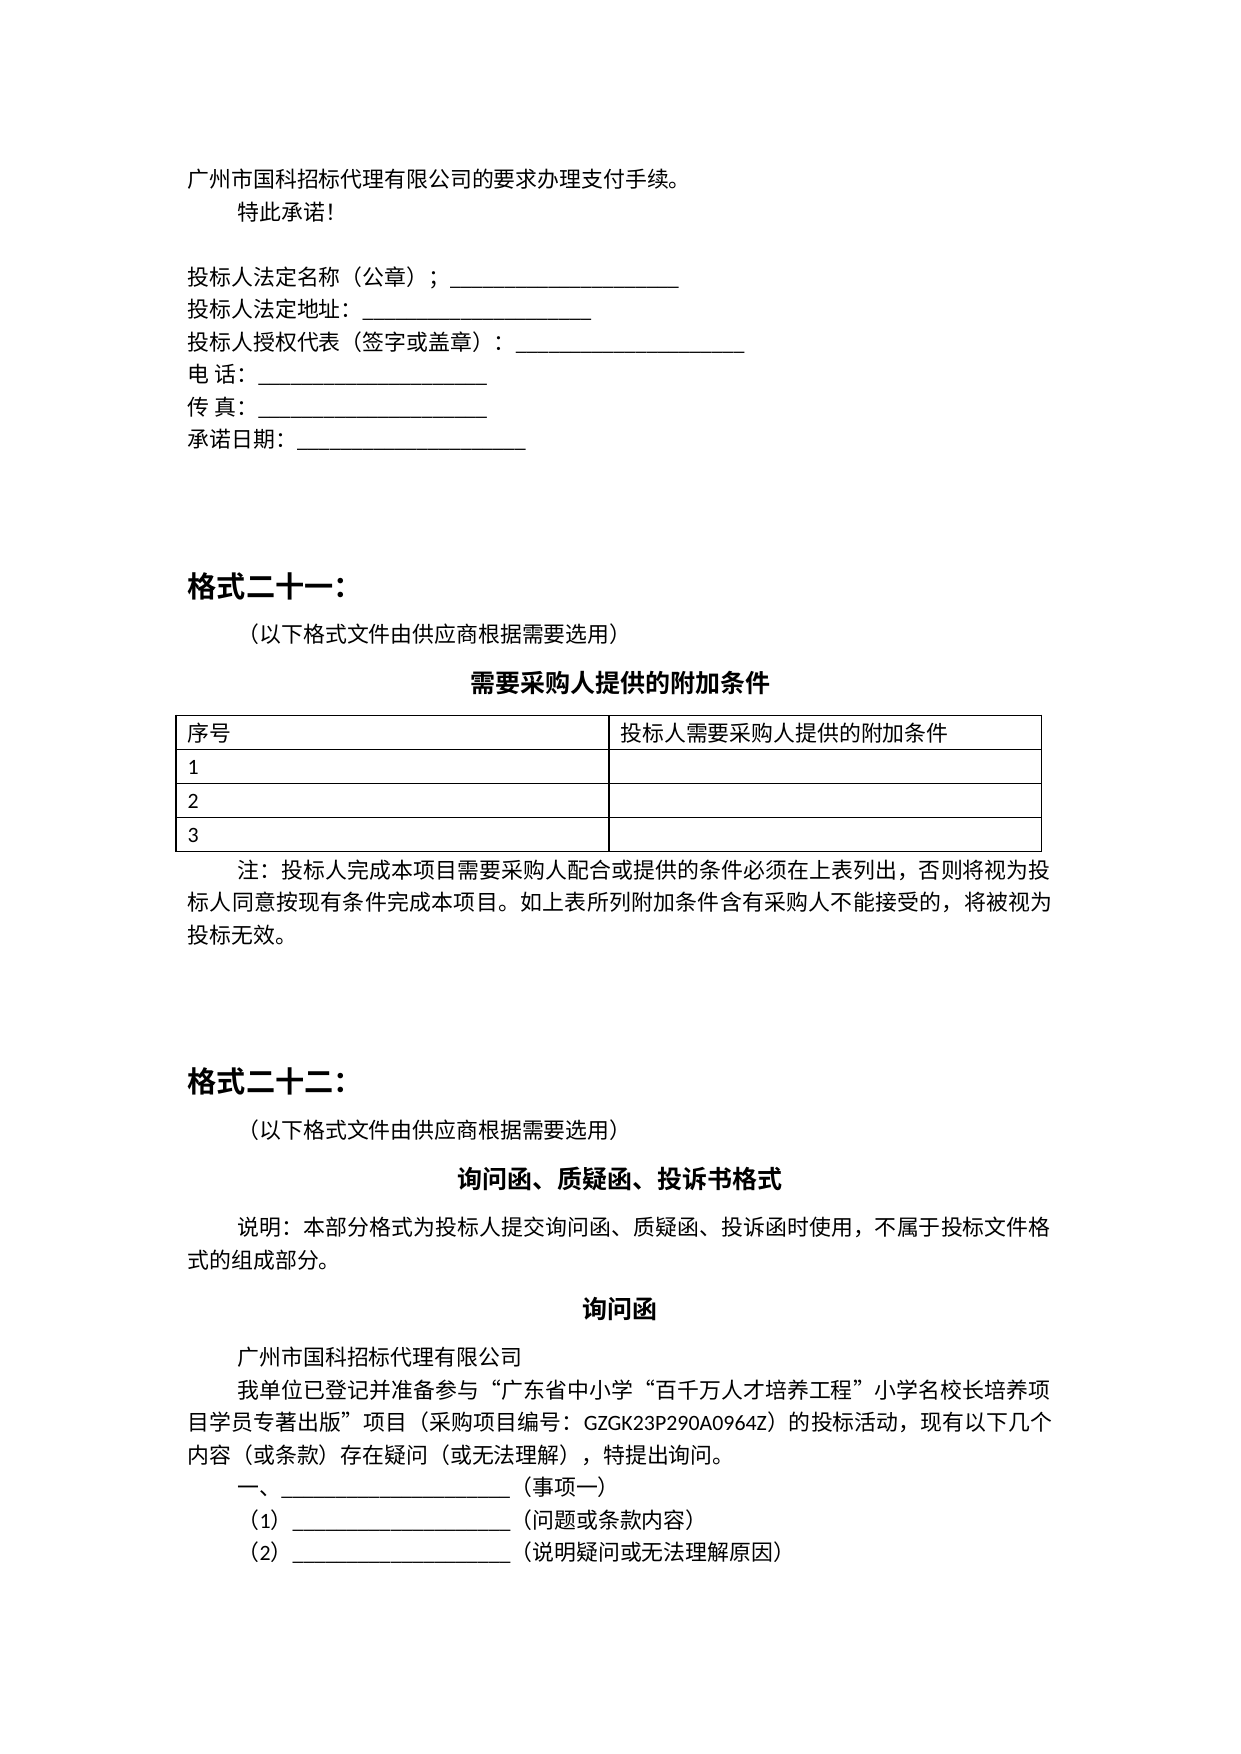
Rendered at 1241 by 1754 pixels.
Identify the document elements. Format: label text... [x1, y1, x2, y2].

text 承诺日期：_____________________ [187, 422, 1053, 454]
text 投标人法定名称（公章）；_____________________ [187, 259, 1053, 292]
table_cell [610, 818, 1041, 851]
text 我单位已登记并准备参与“广东省中小学“百千万人才培养工程”小学名校长培养项目学员专著出版”项目（采购项目编号：GZGK23P290A0964Z）的投标活动，现有以下几个内容（或条款）存在疑问（或无法理解），特提出询问。 [187, 1372, 1053, 1470]
text 询问函 [187, 1275, 1053, 1340]
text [187, 162, 1053, 194]
text 传 真：_____________________ [187, 389, 1053, 422]
text （以下格式文件由供应商根据需要选用） [187, 617, 1053, 649]
text （1）____________________（问题或条款内容） [187, 1502, 1053, 1535]
text 广州市国科招标代理有限公司 [187, 1340, 1053, 1372]
text 注：投标人完成本项目需要采购人配合或提供的条件必须在上表列出，否则将视为投标人同意按现有条件完成本项目。如上表所列附加条件含有采购人不能接受的，将被视为投标无效。 [187, 852, 1053, 950]
text 格式二十一： [187, 552, 1053, 617]
table_cell [610, 784, 1041, 817]
text 电 话：_____________________ [187, 357, 1053, 389]
text 询问函、质疑函、投诉书格式 [187, 1145, 1053, 1210]
table_header 投标人需要采购人提供的附加条件 [610, 716, 1041, 748]
table_header 序号 [177, 716, 608, 748]
text 需要采购人提供的附加条件 [187, 649, 1053, 714]
text 特此承诺！ [187, 194, 1053, 227]
text 一、_____________________（事项一） [187, 1470, 1053, 1502]
table_cell 2 [177, 784, 608, 817]
text 投标人授权代表（签字或盖章）：_____________________ [187, 324, 1053, 357]
table_cell 3 [177, 818, 608, 851]
text 格式二十二： [187, 1047, 1053, 1112]
text 说明：本部分格式为投标人提交询问函、质疑函、投诉函时使用，不属于投标文件格式的组成部分。 [187, 1210, 1053, 1275]
text （以下格式文件由供应商根据需要选用） [187, 1112, 1053, 1145]
text （2）____________________（说明疑问或无法理解原因） [187, 1535, 1053, 1567]
table_cell 1 [177, 750, 608, 783]
text 投标人法定地址：_____________________ [187, 292, 1053, 324]
table_cell [610, 750, 1041, 783]
